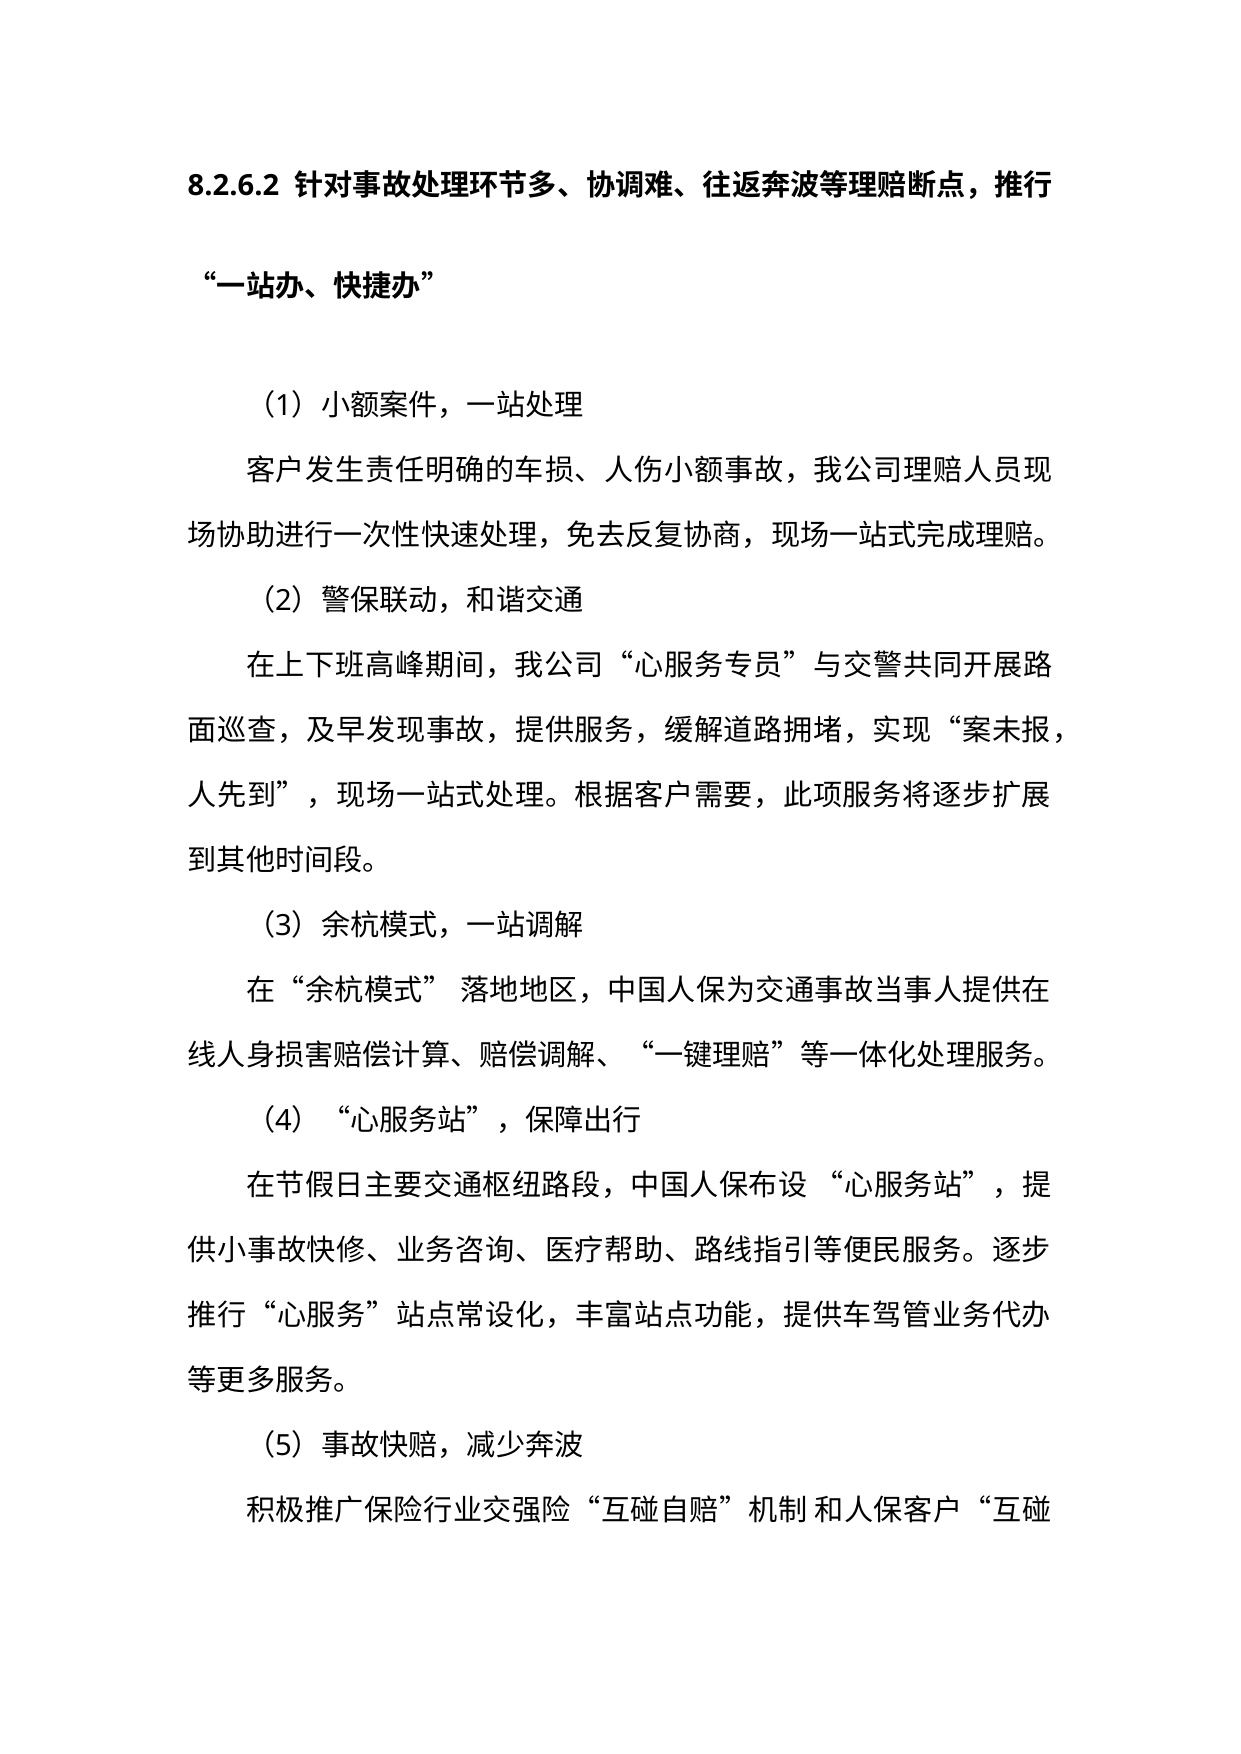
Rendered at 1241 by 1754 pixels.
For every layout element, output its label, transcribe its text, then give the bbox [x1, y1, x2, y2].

text （1）小额案件，一站处理 [187, 370, 1053, 435]
text 在上下班高峰期间，我公司“心服务专员”与交警共同开展路面巡查，及早发现事故，提供服务，缓解道路拥堵，实现“案未报，人先到”，现场一站式处理。根据客户需要，此项服务将逐步扩展到其他时间段。 [187, 630, 1053, 890]
text （2）警保联动，和谐交通 [187, 565, 1053, 630]
text （4）“心服务站”，保障出行 [187, 1085, 1053, 1150]
text （5）事故快赔，减少奔波 [187, 1410, 1053, 1475]
text （3）余杭模式，一站调解 [187, 890, 1053, 955]
subtitle 8.2.6.2 针对事故处理环节多、协调难、往返奔波等理赔断点，推行“一站办、快捷办” [187, 150, 1053, 316]
text 在“余杭模式” 落地地区，中国人保为交通事故当事人提供在线人身损害赔偿计算、赔偿调解、“一键理赔”等一体化处理服务。 [187, 955, 1053, 1085]
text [187, 1475, 1053, 1540]
text 客户发生责任明确的车损、人伤小额事故，我公司理赔人员现场协助进行一次性快速处理，免去反复协商，现场一站式完成理赔。 [187, 435, 1053, 565]
text 在节假日主要交通枢纽路段，中国人保布设 “心服务站”，提供小事故快修、业务咨询、医疗帮助、路线指引等便民服务。逐步推行“心服务”站点常设化，丰富站点功能，提供车驾管业务代办等更多服务。 [187, 1150, 1053, 1410]
